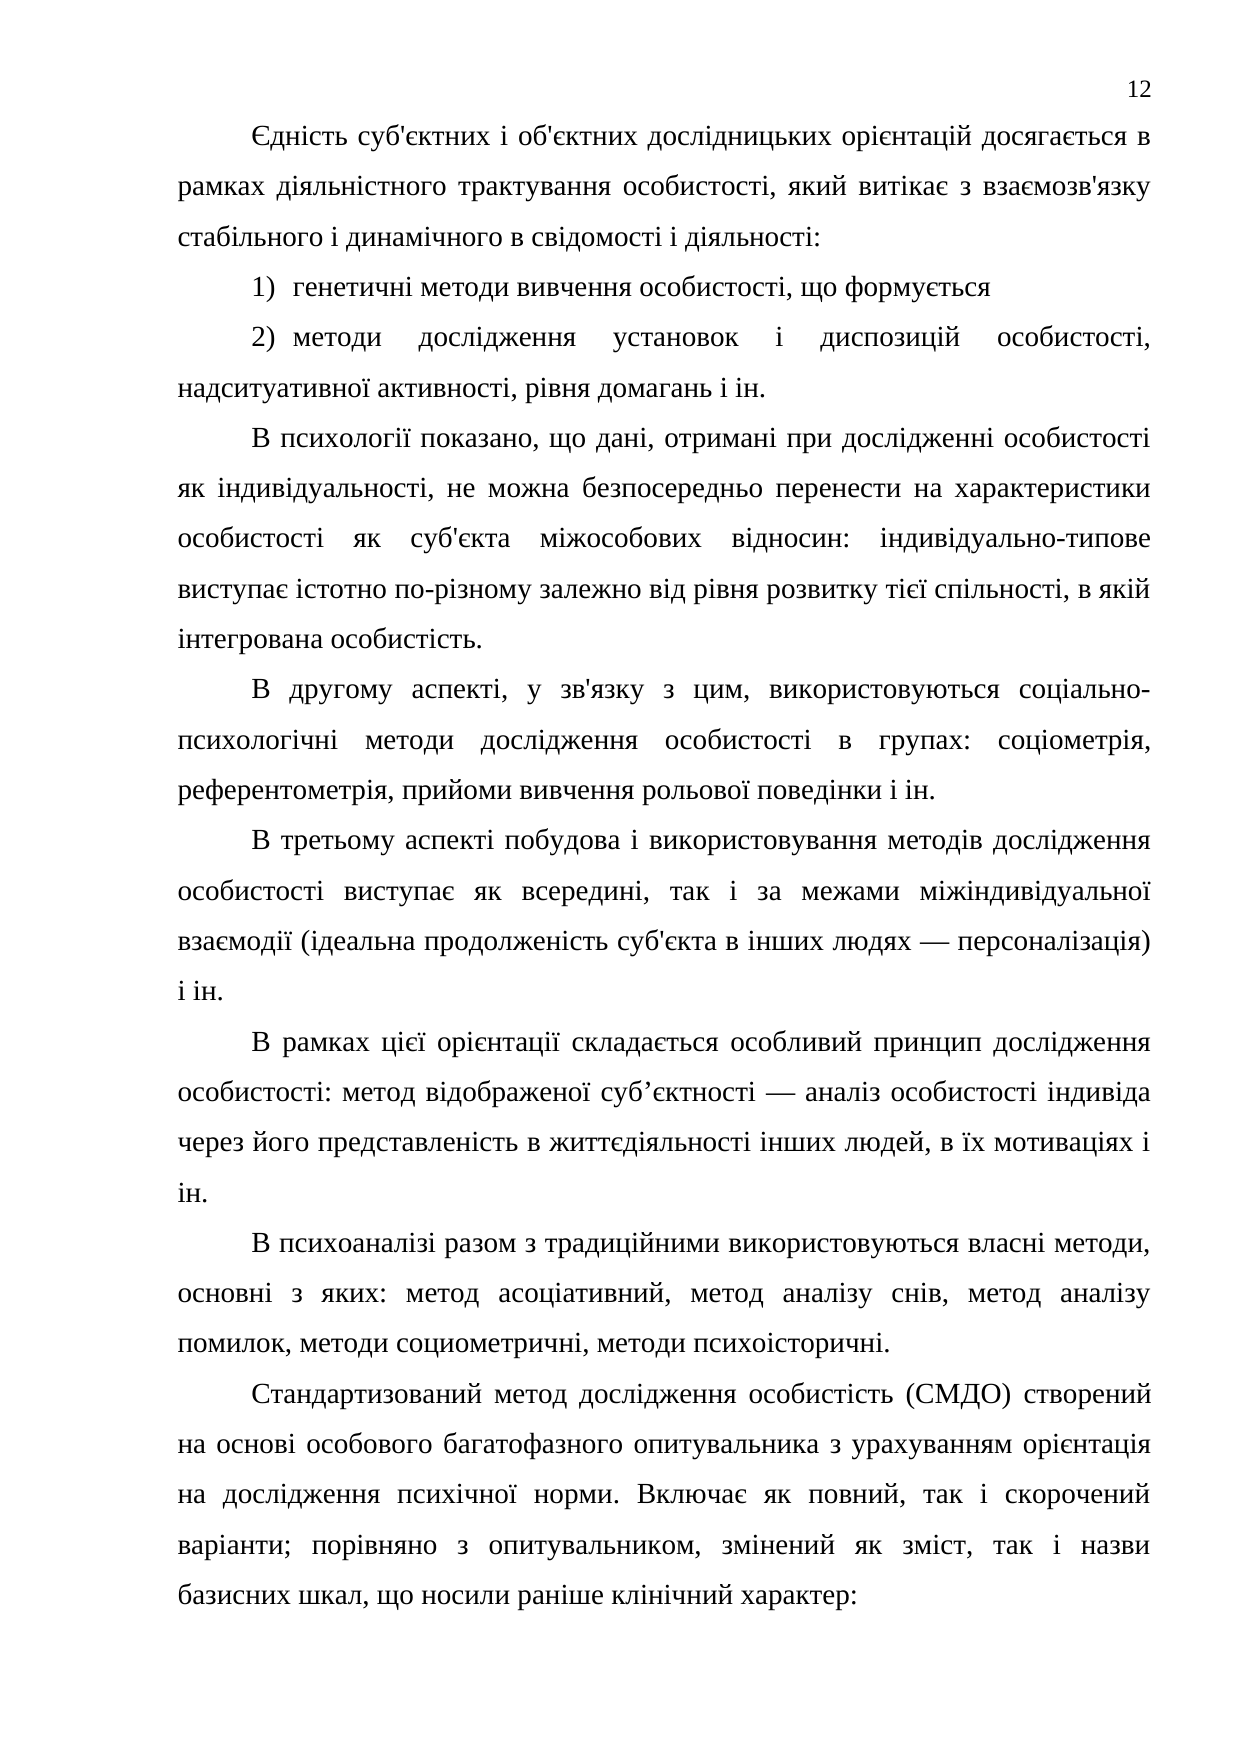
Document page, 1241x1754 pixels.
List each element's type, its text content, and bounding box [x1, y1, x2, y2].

text Стандартизований метод дослідження особистість (СМДО) створений на основі особового багатофазного опитувальника з урахуванням орієнтація на дослідження психічної норми. Включає як повний, так і скорочений варіанти; порівняно з опитувальником, змінений як зміст, так і назви базисних шкал, що носили раніше клінічний характер: [177, 1376, 1152, 1611]
list генетичні методи вивчення особистості, що формується [177, 269, 1152, 303]
text В психоаналізі разом з традиційними використовуються власні методи, основні з яких: метод асоціативний, метод аналізу снів, метод аналізу помилок, методи социометричні, методи психоісторичні. [177, 1225, 1152, 1359]
text В психології показано, що дані, отримані при дослідженні особистості як індивідуальності, не можна безпосередньо перенести на характеристики особистості як суб'єкта міжособових відносин: індивідуально-типове виступає істотно по-різному залежно від рівня розвитку тієї спільності, в якій інтегрована особистість. [177, 420, 1152, 655]
text В третьому аспекті побудова і використовування методів дослідження особистості виступає як всередині, так і за межами міжіндивідуальної взаємодії (ідеальна продолженість суб'єкта в інших людях — персоналізація) і ін. [177, 822, 1152, 1007]
text В другому аспекті, у зв'язку з цим, використовуються соціально-психологічні методи дослідження особистості в групах: соціометрія, референтометрія, прийоми вивчення рольової поведінки і ін. [177, 672, 1152, 806]
text Єдність суб'єктних і об'єктних дослідницьких орієнтацій досягається в рамках діяльністного трактування особистості, який витікає з взаємозв'язку стабільного і динамічного в свідомості і діяльності: [177, 118, 1152, 252]
list методи дослідження установок і диспозицій особистості, надситуативної активності, рівня домагань і ін. [177, 319, 1152, 403]
text В рамках цієї орієнтації складається особливий принцип дослідження особистості: метод відображеної суб’єктності — аналіз особистості індивіда через його представленість в життєдіяльності інших людей, в їх мотиваціях і ін. [177, 1024, 1152, 1208]
